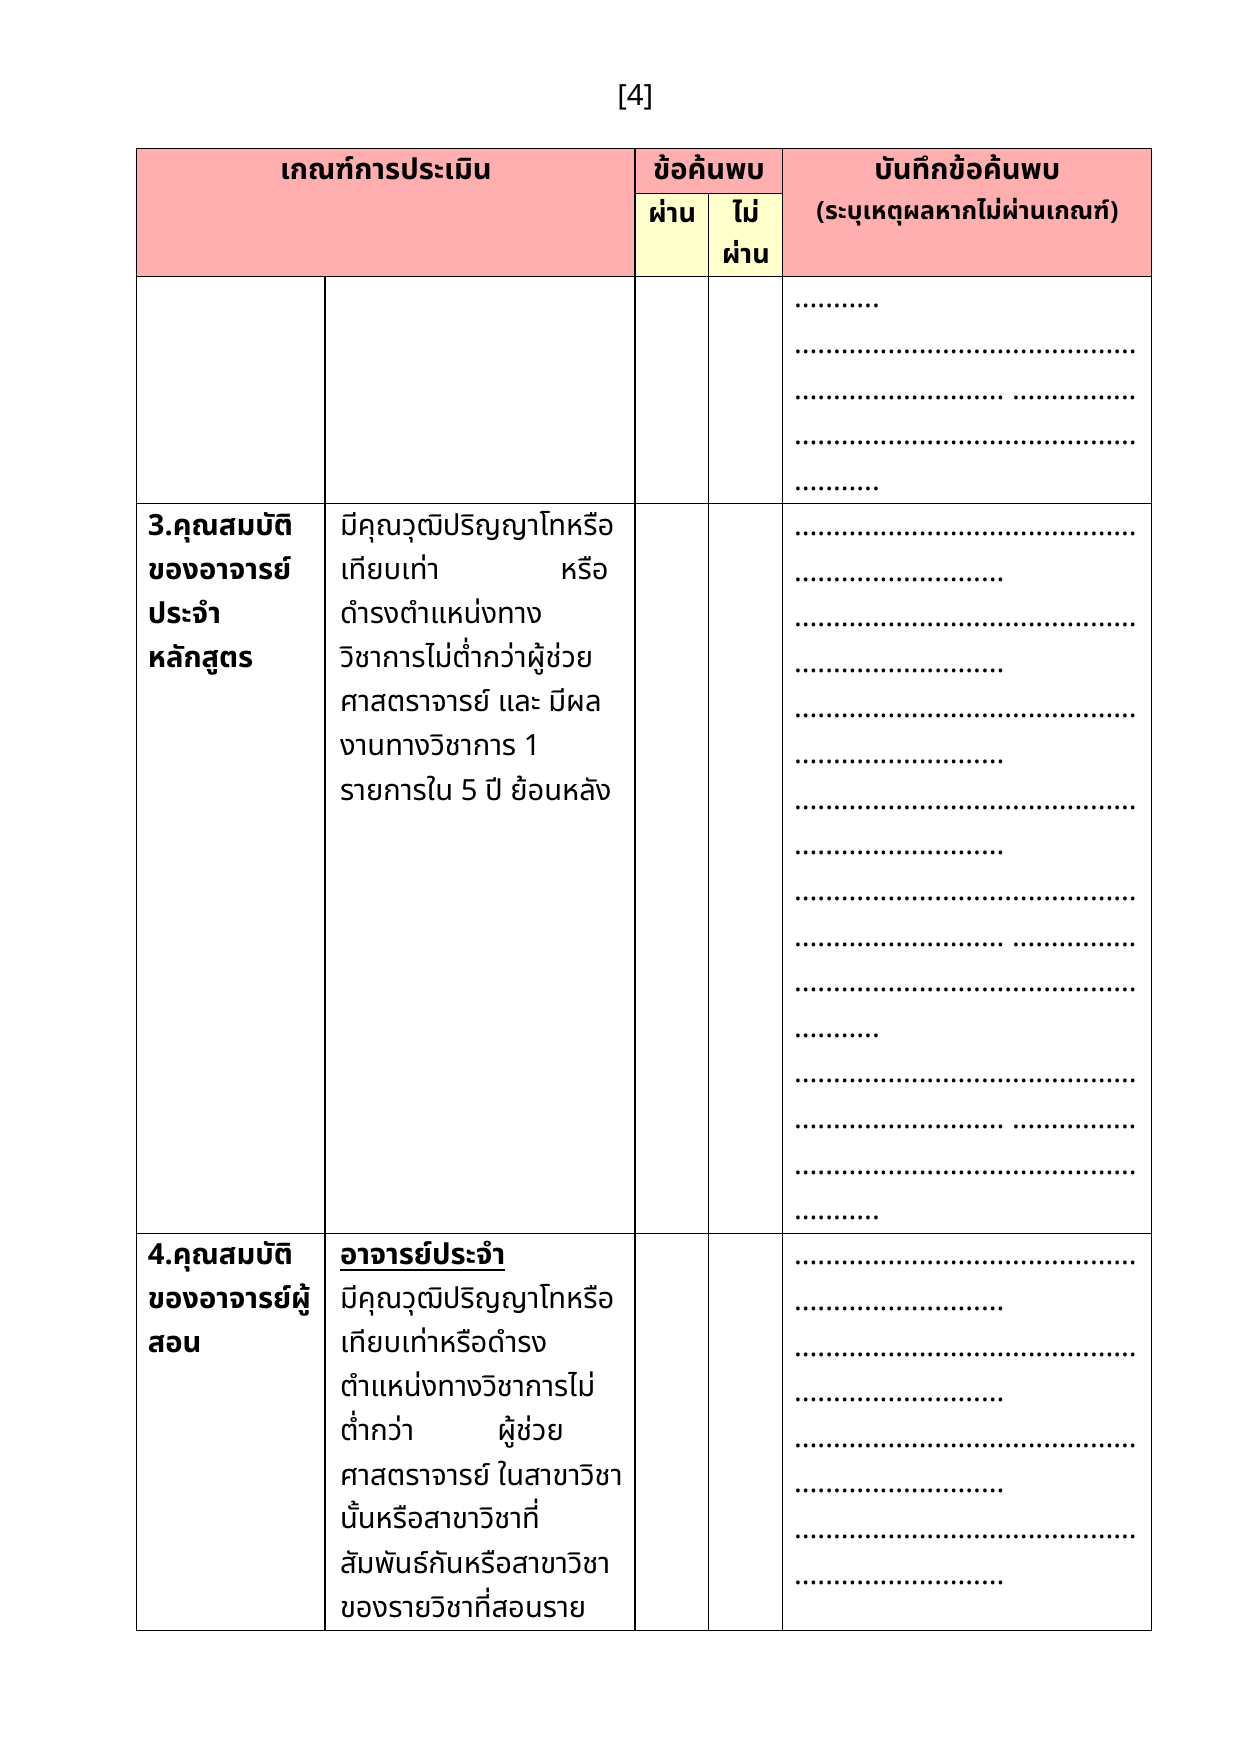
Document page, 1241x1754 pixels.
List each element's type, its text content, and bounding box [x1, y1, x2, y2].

table_cell ผ่าน [636, 194, 708, 276]
table_cell [709, 504, 782, 1233]
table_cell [137, 277, 324, 503]
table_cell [783, 277, 1151, 503]
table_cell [326, 277, 634, 503]
table_cell [636, 277, 708, 503]
table_header เกณฑ์การประเมิน [137, 149, 634, 276]
table_cell ไม่ผ่าน [709, 194, 782, 276]
table_cell [636, 504, 708, 1233]
table_header ข้อค้นพบ [636, 149, 782, 193]
table_cell [709, 1234, 782, 1630]
table_cell มีคุณวุฒิปริญญาโทหรือเทียบเท่า หรือดำรงตำแหน่งทางวิชาการไม่ต่ำกว่าผู้ช่วยศาสตราจารย์ และ มีผลงานทางวิชาการ 1 รายการใน 5 ปี ย้อนหลัง [326, 504, 634, 1233]
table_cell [326, 1234, 634, 1630]
table_header บันทึกข้อค้นพบ (ระบุเหตุผลหากไม่ผ่านเกณฑ์) [783, 149, 1151, 276]
table_cell 4.คุณสมบัติของอาจารย์ผู้สอน [137, 1234, 324, 1630]
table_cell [783, 1234, 1151, 1630]
table_cell [709, 277, 782, 503]
table_cell 3.คุณสมบัติของอาจารย์ประจำหลักสูตร [137, 504, 324, 1233]
table_cell [636, 1234, 708, 1630]
